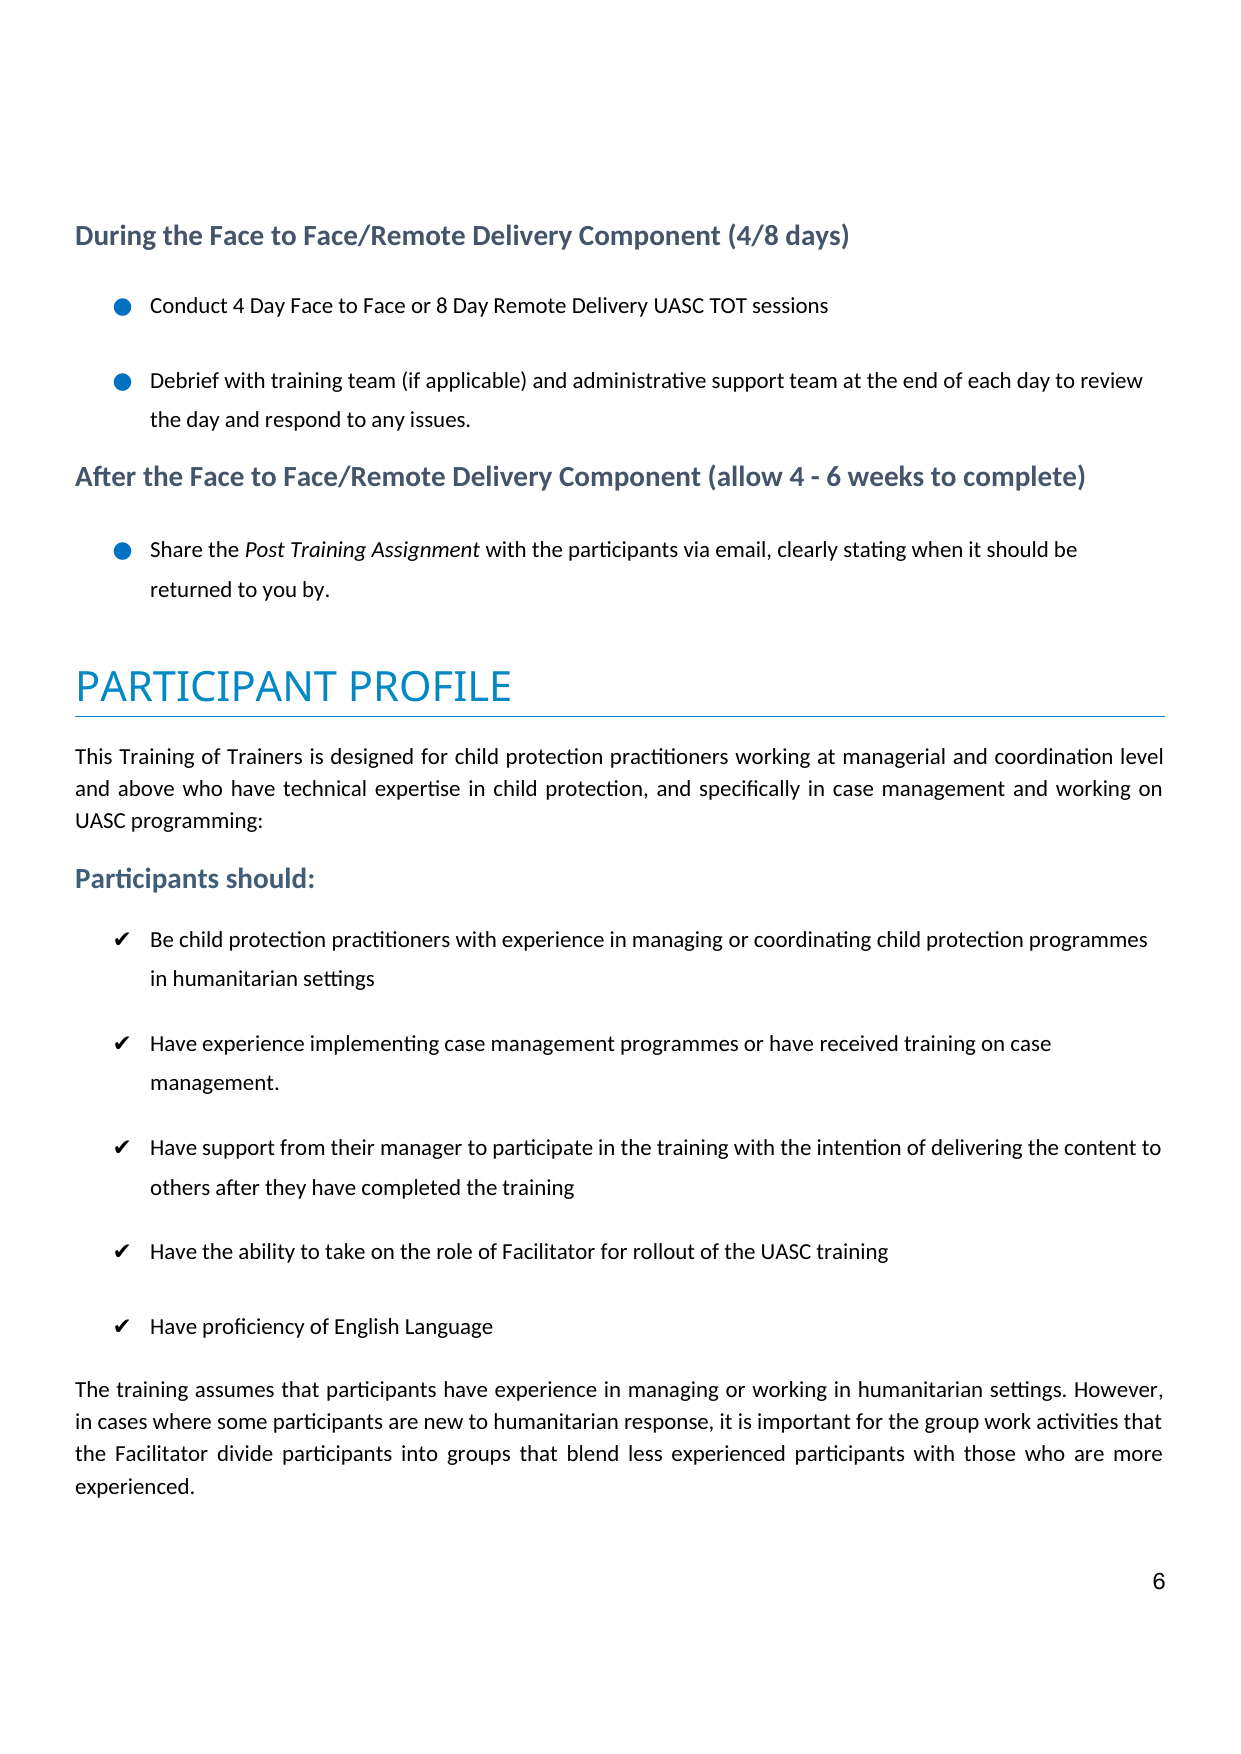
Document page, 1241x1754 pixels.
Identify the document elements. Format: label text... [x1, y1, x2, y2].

list Be child protection practitioners with experience in managing or coordinating child protection programmes in humanitarian settings [112, 913, 1165, 992]
text The training assumes that participants have experience in managing or working in humanitarian settings. However, in cases where some participants are new to humanitarian response, it is important for the group work activities that the Facilitator divide participants into groups that blend less experienced participants with those who are more experienced. [75, 1375, 1165, 1500]
list Conduct 4 Day Face to Face or 8 Day Remote Delivery UASC TOT sessions [112, 279, 1165, 326]
subtitle Participants should: [75, 860, 1165, 895]
list Have support from their manager to participate in the training with the intention of delivering the content to others after they have completed the training [112, 1121, 1165, 1201]
list Have the ability to take on the role of Facilitator for rollout of the UASC training [112, 1226, 1165, 1273]
list Share the Post Training Assignment with the participants via email, clearly stating when it should be returned to you by. [112, 523, 1165, 603]
text This Training of Trainers is designed for child protection practitioners working at managerial and coordination level and above who have technical expertise in child protection, and specifically in case management and working on UASC programming: [75, 742, 1165, 835]
list Debrief with training team (if applicable) and administrative support team at the end of each day to review the day and respond to any issues. [112, 354, 1165, 433]
text During the Face to Face/Remote Delivery Component (4/8 days) [75, 217, 1165, 253]
list Have proficiency of English Language [112, 1300, 1165, 1347]
text After the Face to Face/Remote Delivery Component (allow 4 - 6 weeks to complete) [75, 458, 1165, 494]
list Have experience implementing case management programmes or have received training on case management. [112, 1017, 1165, 1096]
subtitle Participant Profile [75, 657, 1165, 716]
